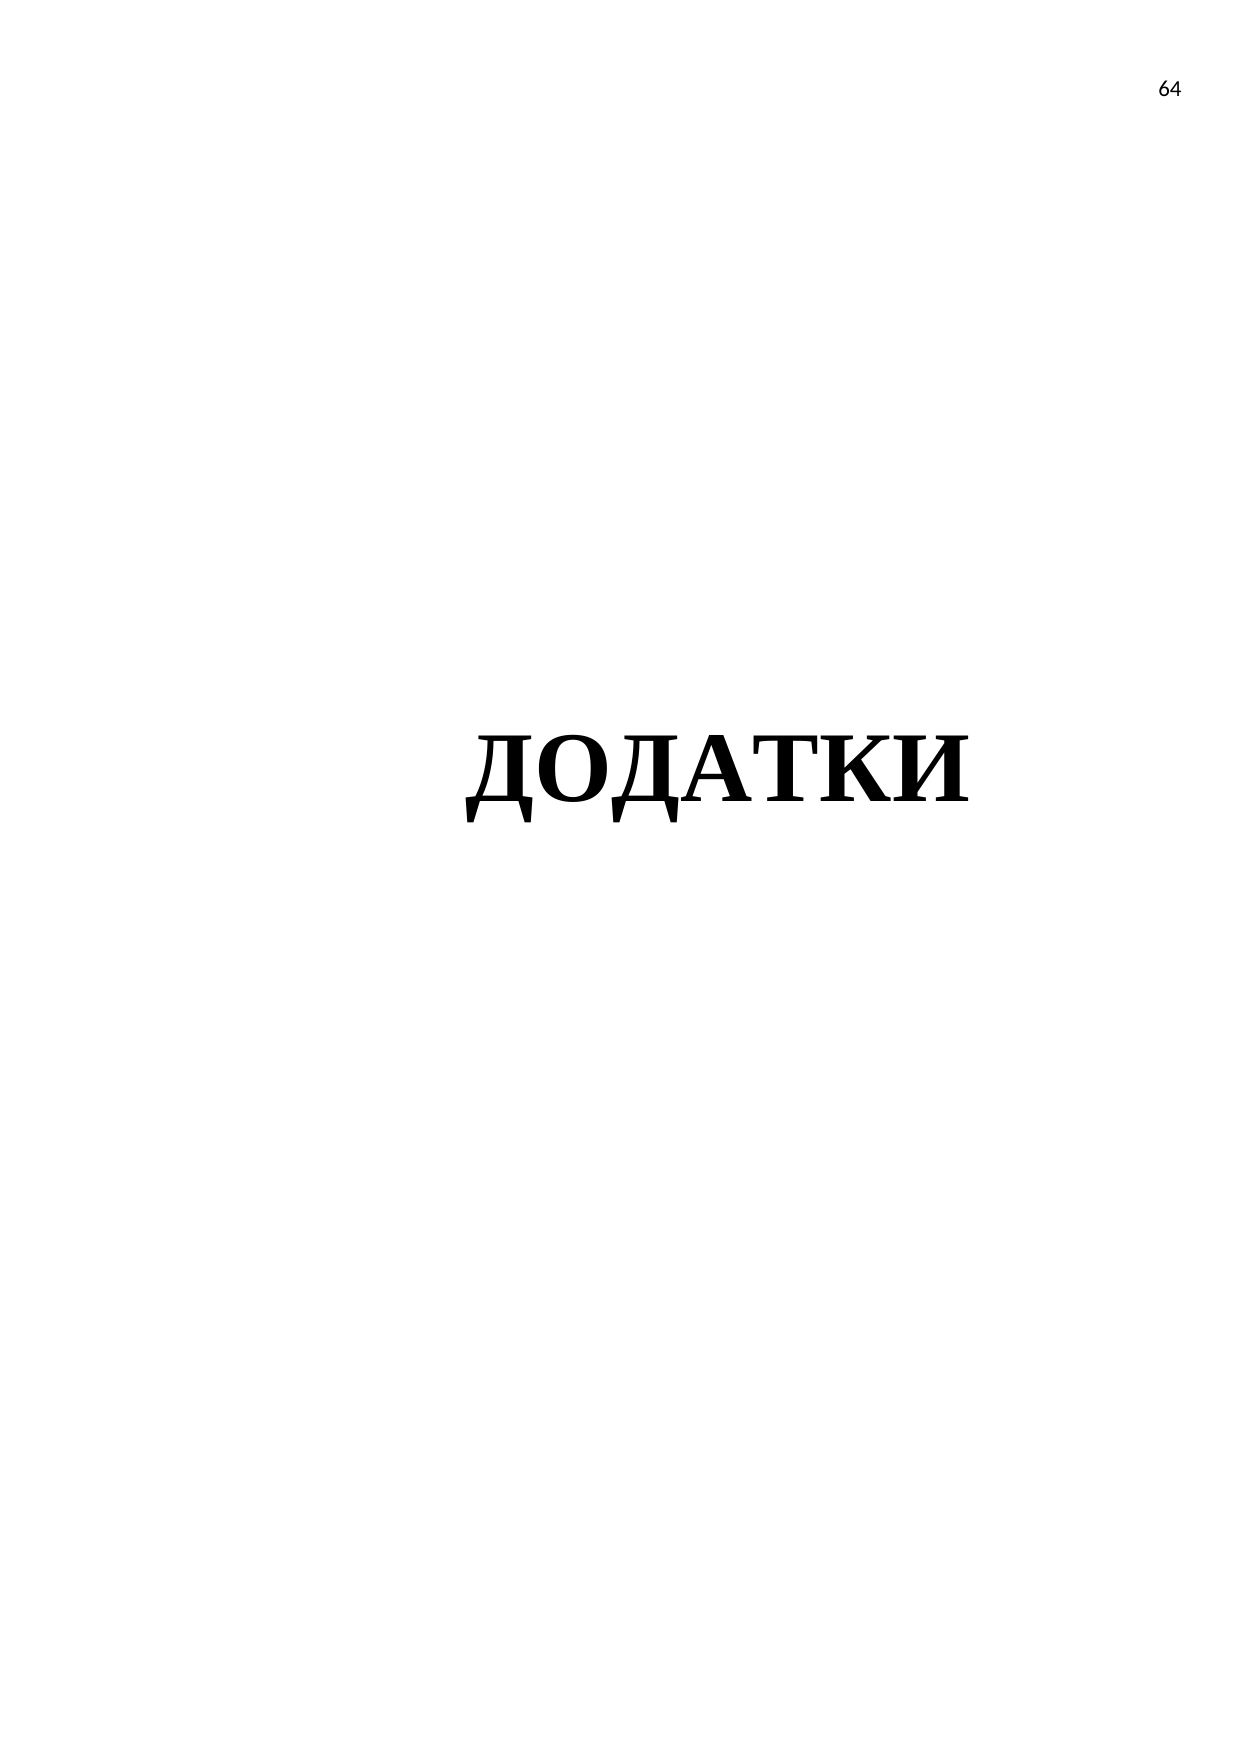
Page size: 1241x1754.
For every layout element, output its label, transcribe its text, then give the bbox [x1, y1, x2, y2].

text ДОДАТКИ [254, 708, 1181, 823]
